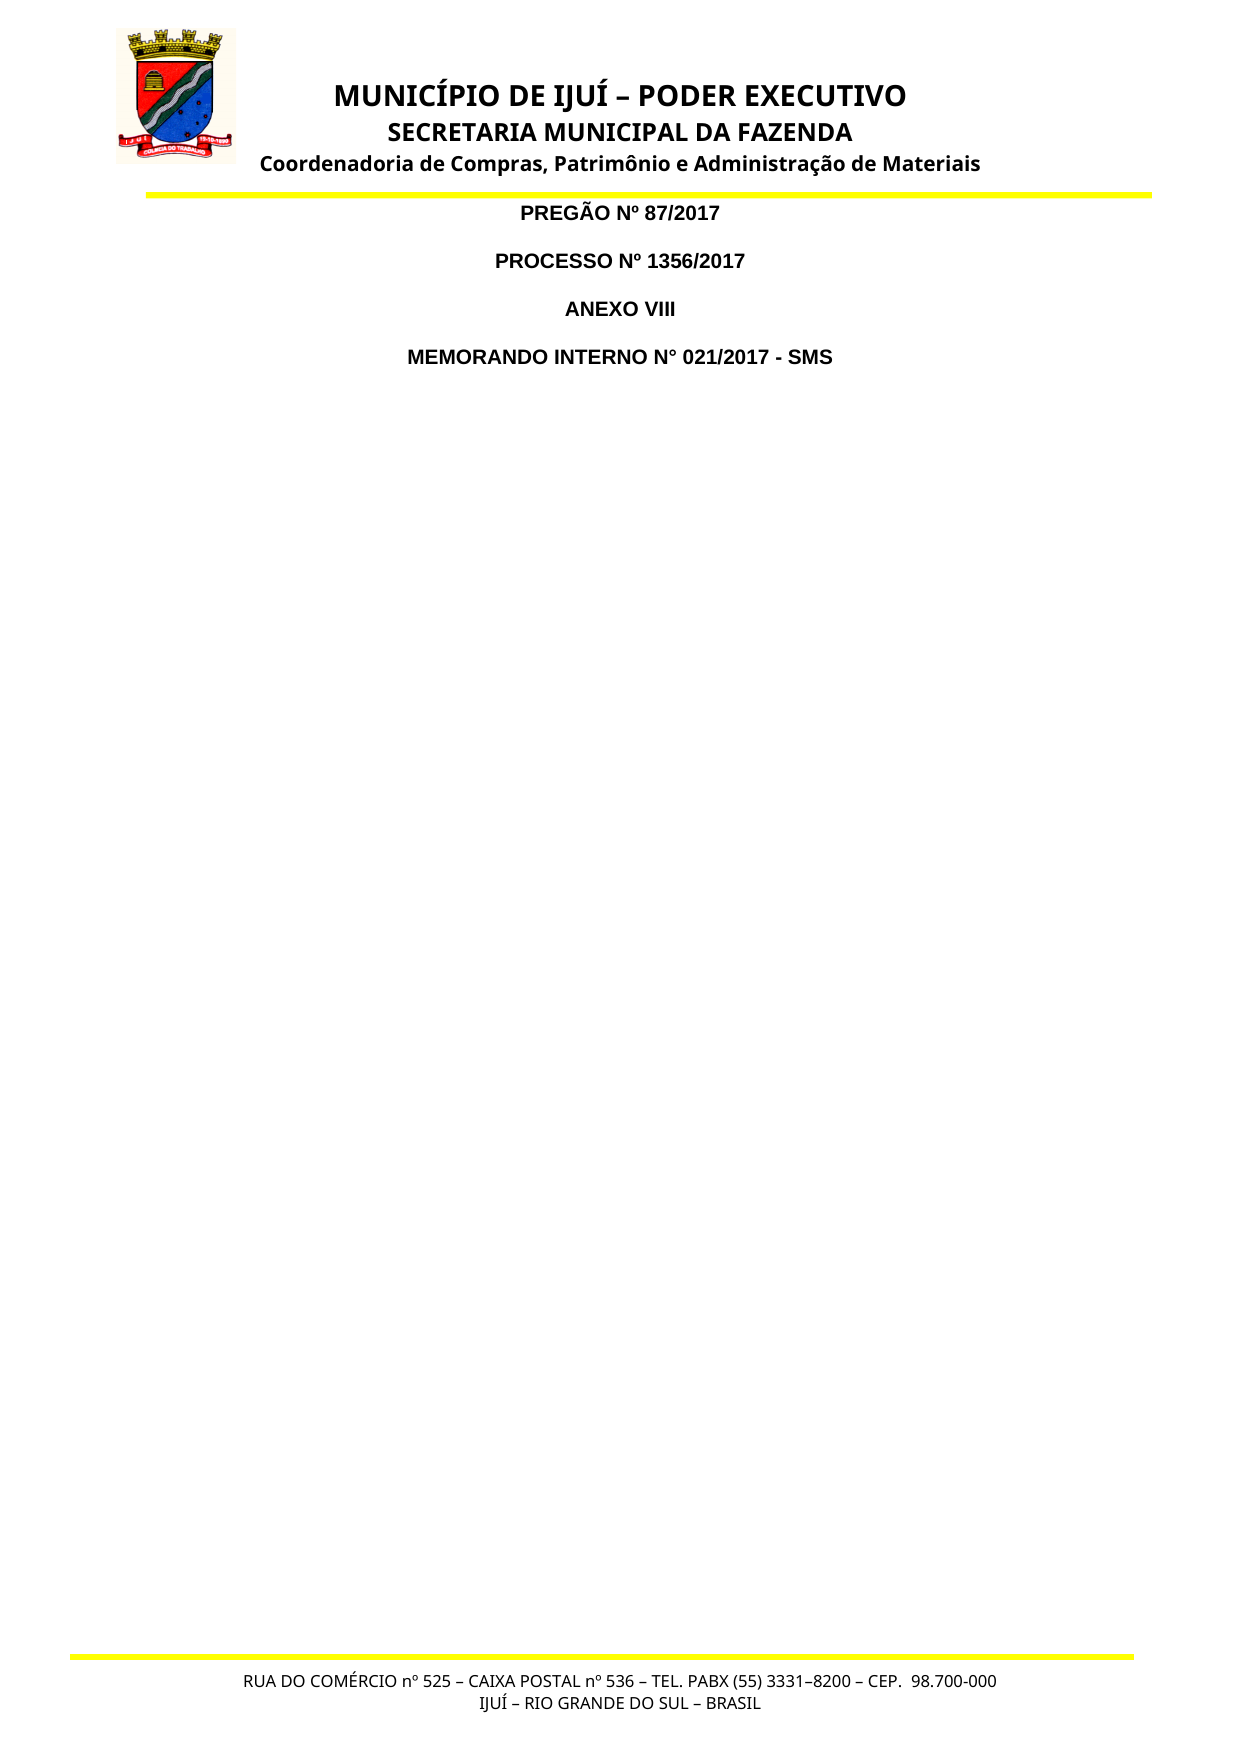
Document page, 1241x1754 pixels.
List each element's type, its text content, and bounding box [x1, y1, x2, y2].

text PROCESSO Nº 1356/2017 [118, 249, 1122, 273]
text PREGÃO Nº 87/2017 [118, 201, 1122, 225]
text MEMORANDO INTERNO N° 021/2017 - SMS [118, 345, 1122, 369]
text ANEXO VIII [118, 297, 1122, 321]
picture [116, 28, 237, 164]
